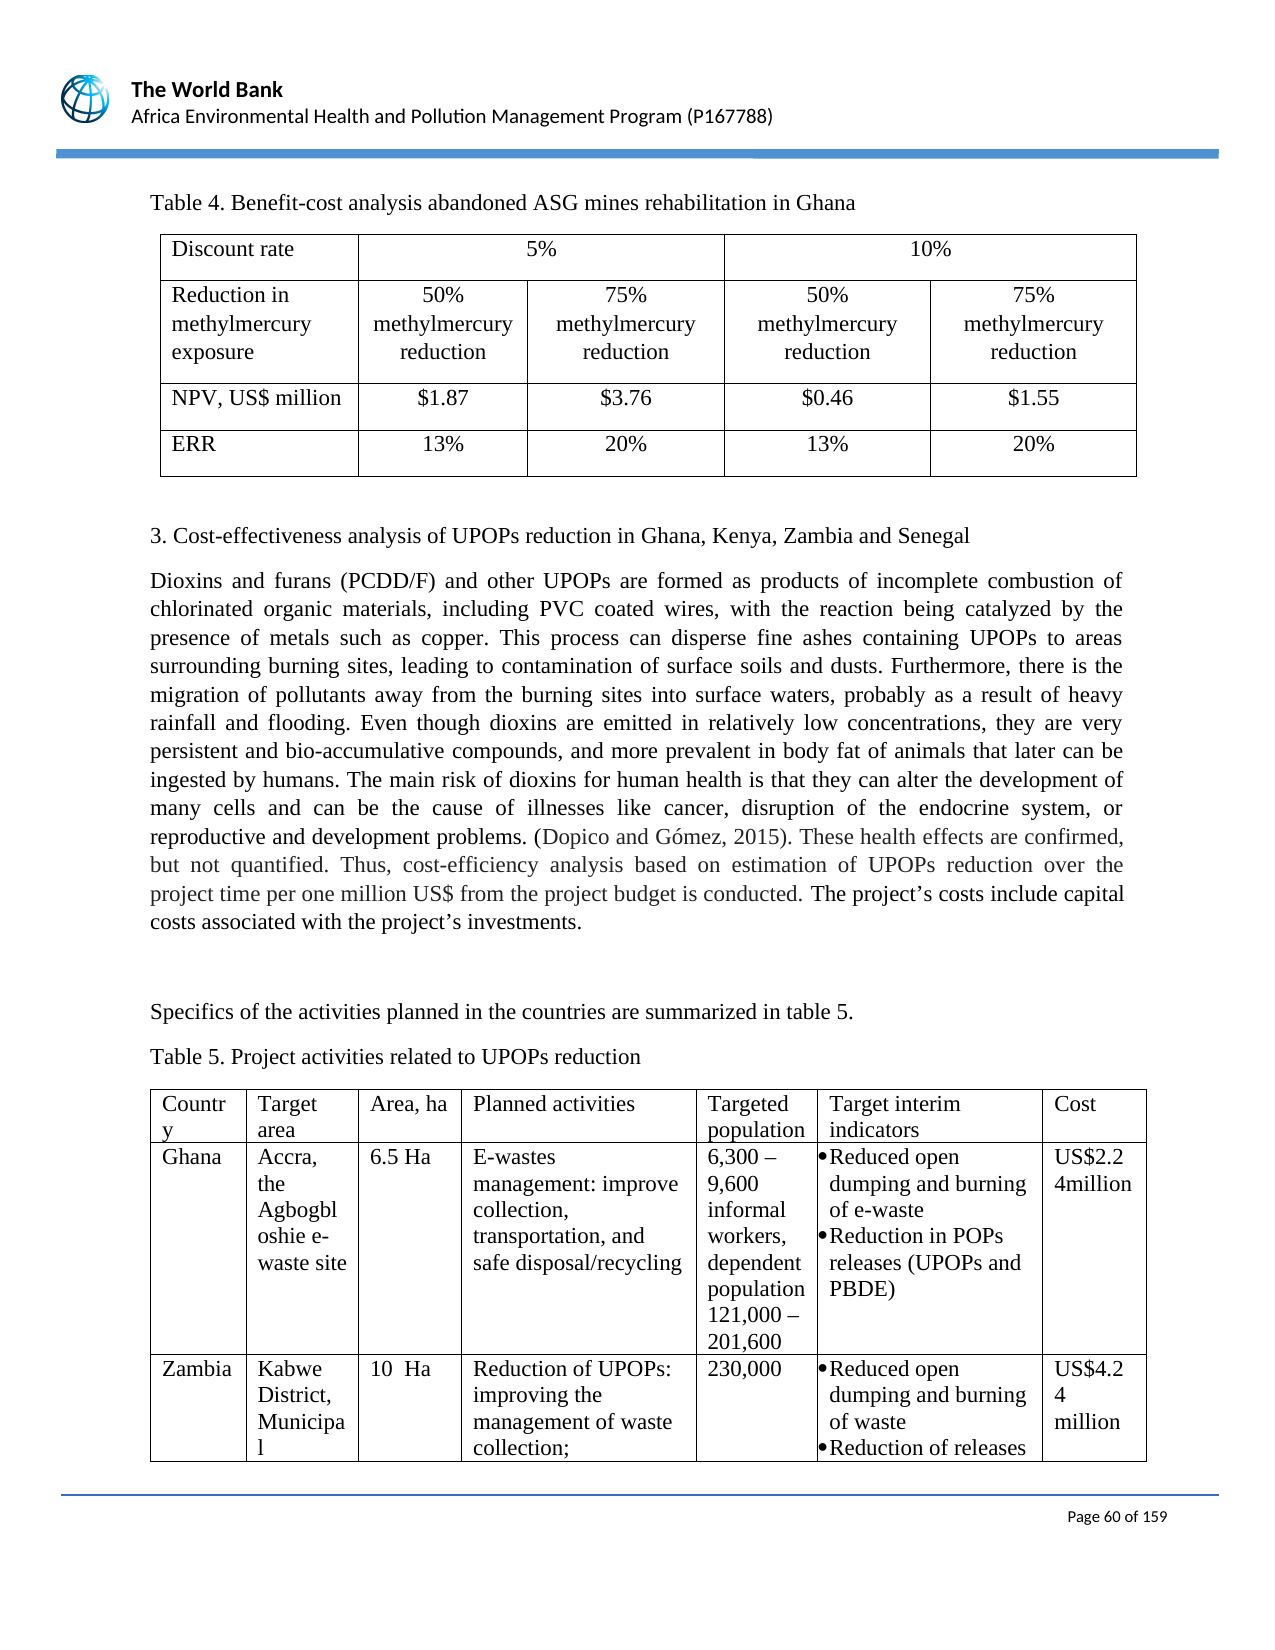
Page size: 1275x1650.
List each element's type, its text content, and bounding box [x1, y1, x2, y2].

picture [76, 83, 83, 89]
table_cell Ghana [151, 1143, 246, 1354]
text Table 5. Project activities related to UPOPs reduction [150, 1043, 1125, 1070]
table_header Country [151, 1090, 246, 1142]
table_header Target interim indicators [818, 1090, 1042, 1142]
text Table 4. Benefit-cost analysis abandoned ASG mines rehabilitation in Ghana [150, 189, 1125, 215]
picture [83, 85, 89, 93]
table_cell $3.76 [528, 384, 724, 429]
table_cell 20% [528, 431, 724, 476]
table_cell 75% methylmercury reduction [931, 281, 1136, 383]
table_header Discount rate [161, 235, 358, 280]
table_header Target area [247, 1090, 358, 1142]
picture [61, 75, 110, 123]
table_cell Accra, the Agbogbloshie e-waste site [247, 1143, 358, 1354]
table_header Area, ha [359, 1090, 461, 1142]
table_cell 20% [931, 431, 1136, 476]
table_header Targeted population [697, 1090, 817, 1142]
table_cell 6.5 Ha [359, 1143, 461, 1354]
table_cell NPV, US$ million [161, 384, 358, 429]
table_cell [818, 1355, 1042, 1461]
table_cell 230,000 [697, 1355, 817, 1461]
table_cell 75% methylmercury reduction [528, 281, 724, 383]
table_cell Reduced open dumping and burning of e-waste Reduction in POPs releases (UPOPs and PBDE) [818, 1143, 1042, 1354]
table_cell US$4.24 million [1043, 1355, 1146, 1461]
table_cell US$2.24million [1043, 1143, 1146, 1354]
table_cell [247, 1355, 358, 1461]
table_cell 50% methylmercury reduction [725, 281, 930, 383]
table_cell Zambia [151, 1355, 246, 1461]
text Dioxins and furans (PCDD/F) and other UPOPs are formed as products of incomplete combustion of chlorinated organic materials, including PVC coated wires, with the reaction being catalyzed by the presence of metals such as copper. This process can disperse fine ashes containing UPOPs to areas surrounding burning sites, leading to contamination of surface soils and dusts. Furthermore, there is the migration of pollutants away from the burning sites into surface waters, probably as a result of heavy rainfall and flooding. Even though dioxins are emitted in relatively low concentrations, they are very persistent and bio-accumulative compounds, and more prevalent in body fat of animals that later can be ingested by humans. The main risk of dioxins for human health is that they can alter the development of many cells and can be the cause of illnesses like cancer, disruption of the endocrine system, or reproductive and development problems. (Dopico and Gómez, 2015). These health effects are confirmed, but not quantified. Thus, cost-efficiency analysis based on estimation of UPOPs reduction over the project time per one million US$ from the project budget is conducted. The project’s costs include capital costs associated with the project’s investments. [150, 567, 1125, 851]
table_cell $0.46 [725, 384, 930, 429]
table_cell $1.87 [359, 384, 527, 429]
text Specifics of the activities planned in the countries are summarized in table 5. [150, 998, 1125, 1025]
table_cell 50% methylmercury reduction [359, 281, 527, 383]
table_cell 10 Ha [359, 1355, 461, 1461]
table_header Planned activities [462, 1090, 696, 1142]
table_header Cost [1043, 1090, 1146, 1142]
table_cell $1.55 [931, 384, 1136, 429]
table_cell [462, 1355, 696, 1461]
table_cell 13% [725, 431, 930, 476]
text 3. Cost-effectiveness analysis of UPOPs reduction in Ghana, Kenya, Zambia and Senegal [150, 522, 1125, 548]
picture [92, 75, 110, 111]
table_cell 6,300 – 9,600 informal workers, dependent population 121,000 – 201,600 [697, 1143, 817, 1354]
table_cell E-wastes management: improve collection, transportation, and safe disposal/recycling [462, 1143, 696, 1354]
table_header 10% [725, 235, 1136, 280]
table_cell 13% [359, 431, 527, 476]
table_cell ERR [161, 431, 358, 476]
table_header 5% [359, 235, 724, 280]
table_cell Reduction in methylmercury exposure [161, 281, 358, 383]
